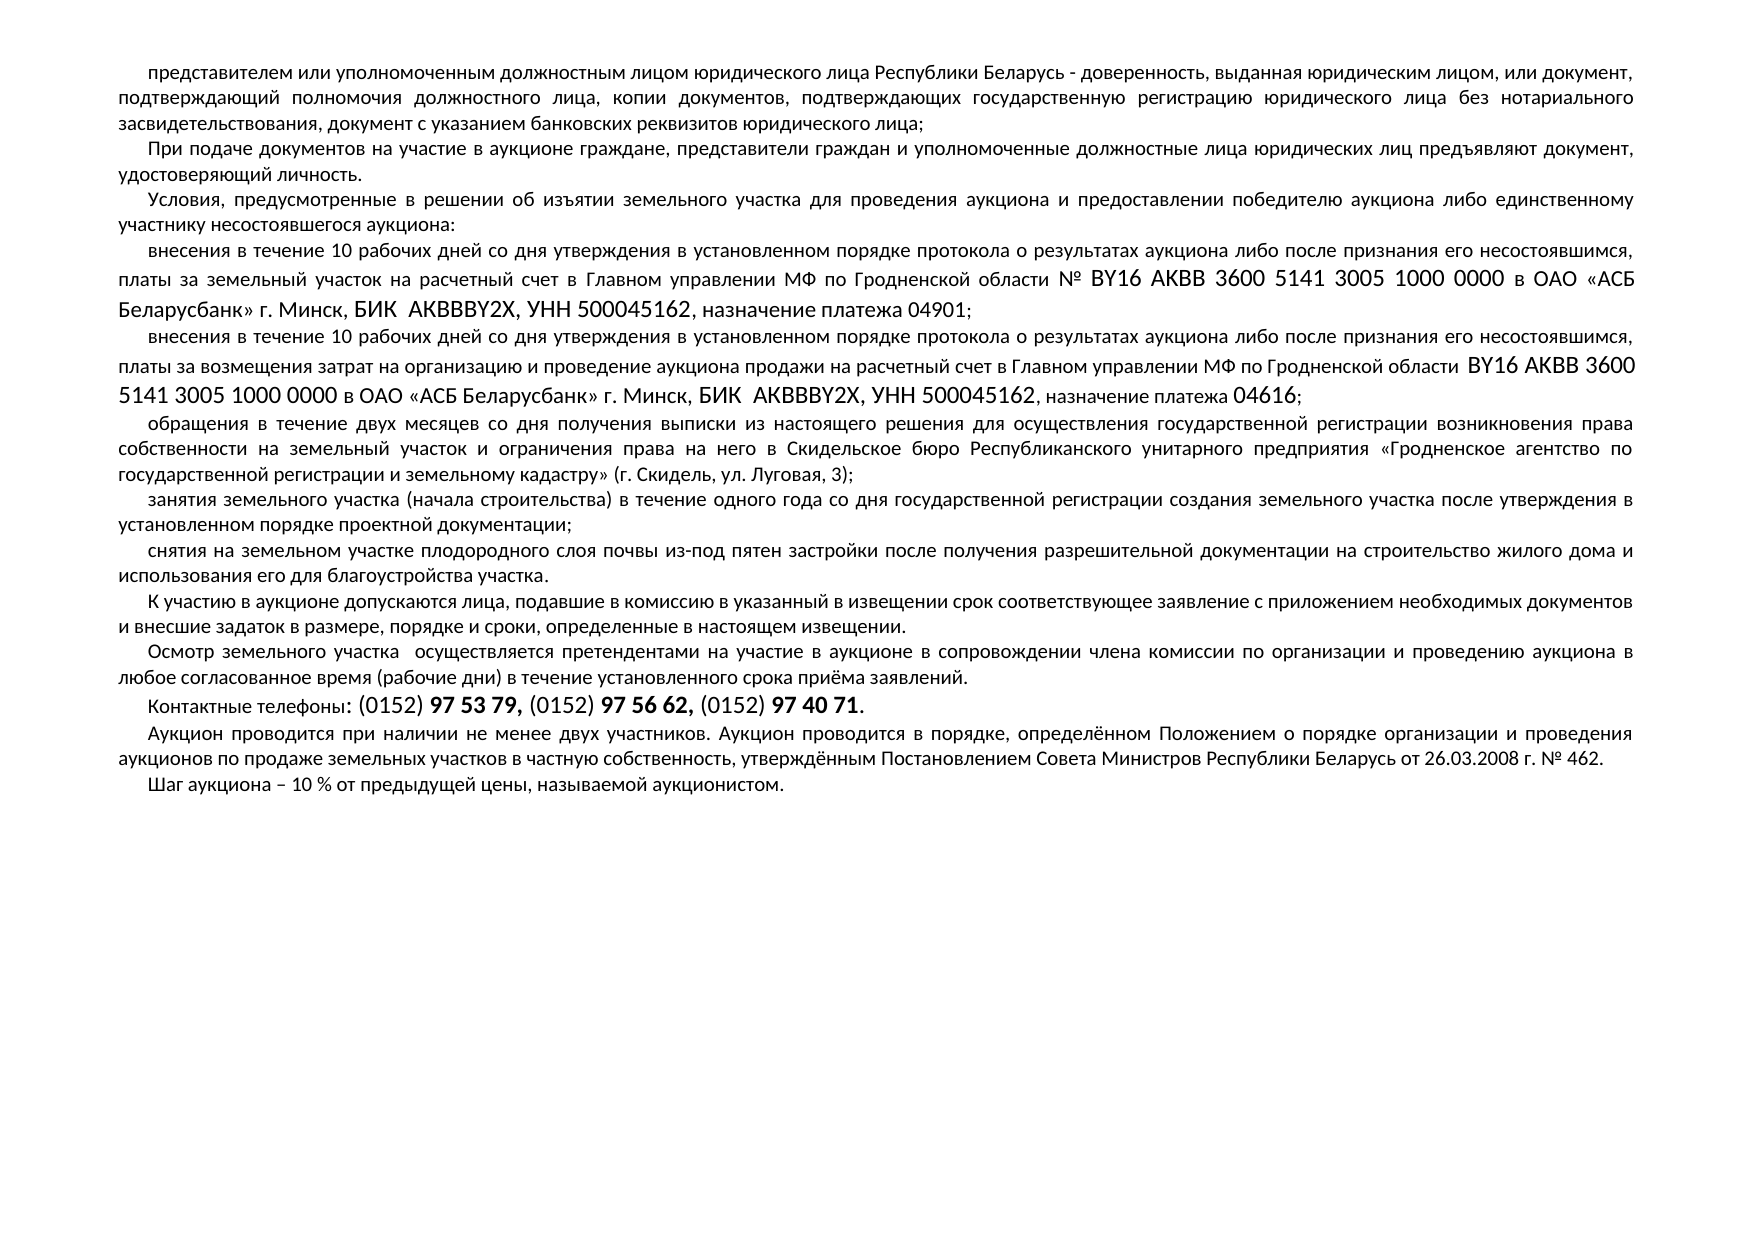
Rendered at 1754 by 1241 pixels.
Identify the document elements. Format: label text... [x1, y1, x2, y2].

text занятия земельного участка (начала строительства) в течение одного года со дня государственной регистрации создания земельного участка после утверждения в установленном порядке проектной документации; [118, 486, 1636, 537]
text Условия, предусмотренные в решении об изъятии земельного участка для проведения аукциона и предоставлении победителю аукциона либо единственному участнику несостоявшегося аукциона: [118, 186, 1636, 237]
text При подаче документов на участие в аукционе граждане, представители граждан и уполномоченные должностные лица юридических лиц предъявляют документ, удостоверяющий личность. [118, 135, 1636, 186]
text Шаг аукциона – 10 % от предыдущей цены, называемой аукционистом. [118, 771, 1636, 796]
text Аукцион проводится при наличии не менее двух участников. Аукцион проводится в порядке, определённом Положением о порядке организации и проведения аукционов по продаже земельных участков в частную собственность, утверждённым Постановлением Совета Министров Республики Беларусь от 26.03.2008 г. № 462. [118, 720, 1636, 771]
text Осмотр земельного участка осуществляется претендентами на участие в аукционе в сопровождении члена комиссии по организации и проведению аукциона в любое согласованное время (рабочие дни) в течение установленного срока приёма заявлений. [118, 639, 1636, 689]
text снятия на земельном участке плодородного слоя почвы из-под пятен застройки после получения разрешительной документации на строительство жилого дома и использования его для благоустройства участка. [118, 537, 1636, 588]
text представителем или уполномоченным должностным лицом юридического лица Республики Беларусь - доверенность, выданная юридическим лицом, или документ, подтверждающий полномочия должностного лица, копии документов, подтверждающих государственную регистрацию юридического лица без нотариального засвидетельствования, документ с указанием банковских реквизитов юридического лица; [118, 59, 1636, 135]
text К участию в аукционе допускаются лица, подавшие в комиссию в указанный в извещении срок соответствующее заявление с приложением необходимых документов и внесшие задаток в размере, порядке и сроки, определенные в настоящем извещении. [118, 588, 1636, 639]
text внесения в течение 10 рабочих дней со дня утверждения в установленном порядке протокола о результатах аукциона либо после признания его несостоявшимся, платы за земельный участок на расчетный счет в Главном управлении МФ по Гродненской области № BY16 AKBB 3600 5141 3005 1000 0000 в ОАО «АСБ Беларусбанк» г. Минск, БИК АКBBВY2X, УНН 500045162, назначение платежа 04901; [118, 237, 1636, 323]
text Контактные телефоны: (0152) 97 53 79, (0152) 97 56 62, (0152) 97 40 71. [118, 689, 1636, 720]
text обращения в течение двух месяцев со дня получения выписки из настоящего решения для осуществления государственной регистрации возникновения права собственности на земельный участок и ограничения права на него в Скидельское бюро Республиканского унитарного предприятия «Гродненское агентство по государственной регистрации и земельному кадастру» (г. Скидель, ул. Луговая, 3); [118, 410, 1636, 486]
text внесения в течение 10 рабочих дней со дня утверждения в установленном порядке протокола о результатах аукциона либо после признания его несостоявшимся, платы за возмещения затрат на организацию и проведение аукциона продажи на расчетный счет в Главном управлении МФ по Гродненской области BY16 AKBB 3600 5141 3005 1000 0000 в ОАО «АСБ Беларусбанк» г. Минск, БИК АКBBВY2X, УНН 500045162, назначение платежа 04616; [118, 323, 1636, 410]
